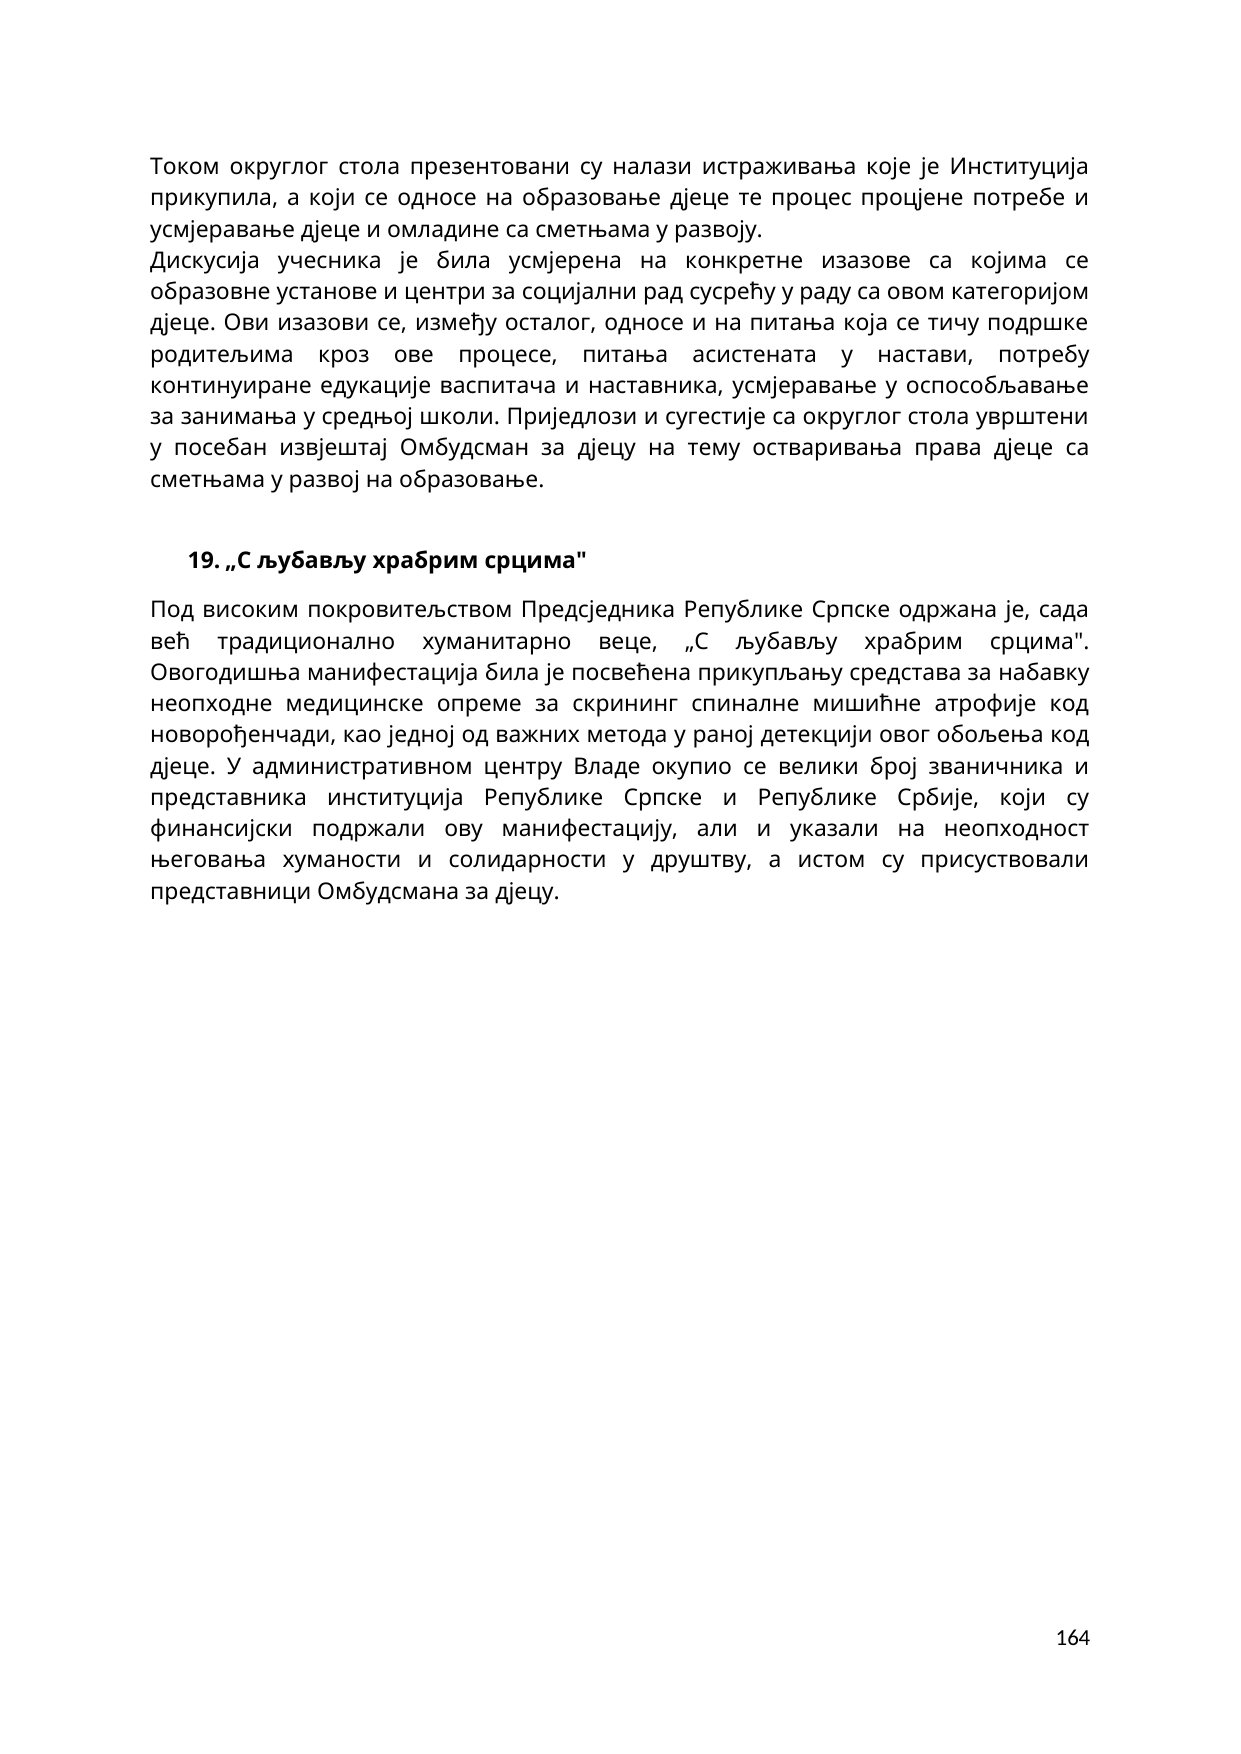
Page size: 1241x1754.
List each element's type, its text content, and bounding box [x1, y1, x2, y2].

text Под високим покровитељством Предсједника Републике Српске одржана је, сада већ традиционално хуманитарно веце, „С љубављу храбрим срцима". Овогодишња манифестација била је посвећена прикупљању средстава за набавку неопходне медицинске опреме за скрининг спиналне мишићне атрофије код новорођенчади, као једној од важних метода у раној детекцији овог обољења код дјеце. У административном центру Владе окупио се велики број званичника и представника институција Републике Српске и Републике Србије, који су финансијски подржали ову манифестацију, али и указали на неопходност његовања хуманости и солидарности у друштву, а истом су присуствовали представници Омбудсмана за дјецу. [150, 593, 1090, 906]
list „С љубављу храбрим срцима" [187, 543, 1090, 575]
text Током округлог стола презентовани су налази истраживања које је Институција прикупила, а који се односе на образовање дјеце те процес процјене потребе и усмјеравање дјеце и омладине са сметњама у развоју. [150, 150, 1090, 244]
text Дискусија учесника је била усмјерена на конкретне изазове са којима се образовне установе и центри за социјални рад сусрећу у раду са овом категоријом дјеце. Ови изазови се, између осталог, односе и на питања која се тичу подршке родитељима кроз ове процесе, питања асистената у настави, потребу континуиране едукације васпитача и наставника, усмјеравање у оспособљавање за занимања у средњој школи. Приједлози и сугестије са округлог стола уврштени у посебан извјештај Омбудсман за дјецу на тему остваривања права дјеце са сметњама у развој на образовање. [150, 244, 1090, 494]
